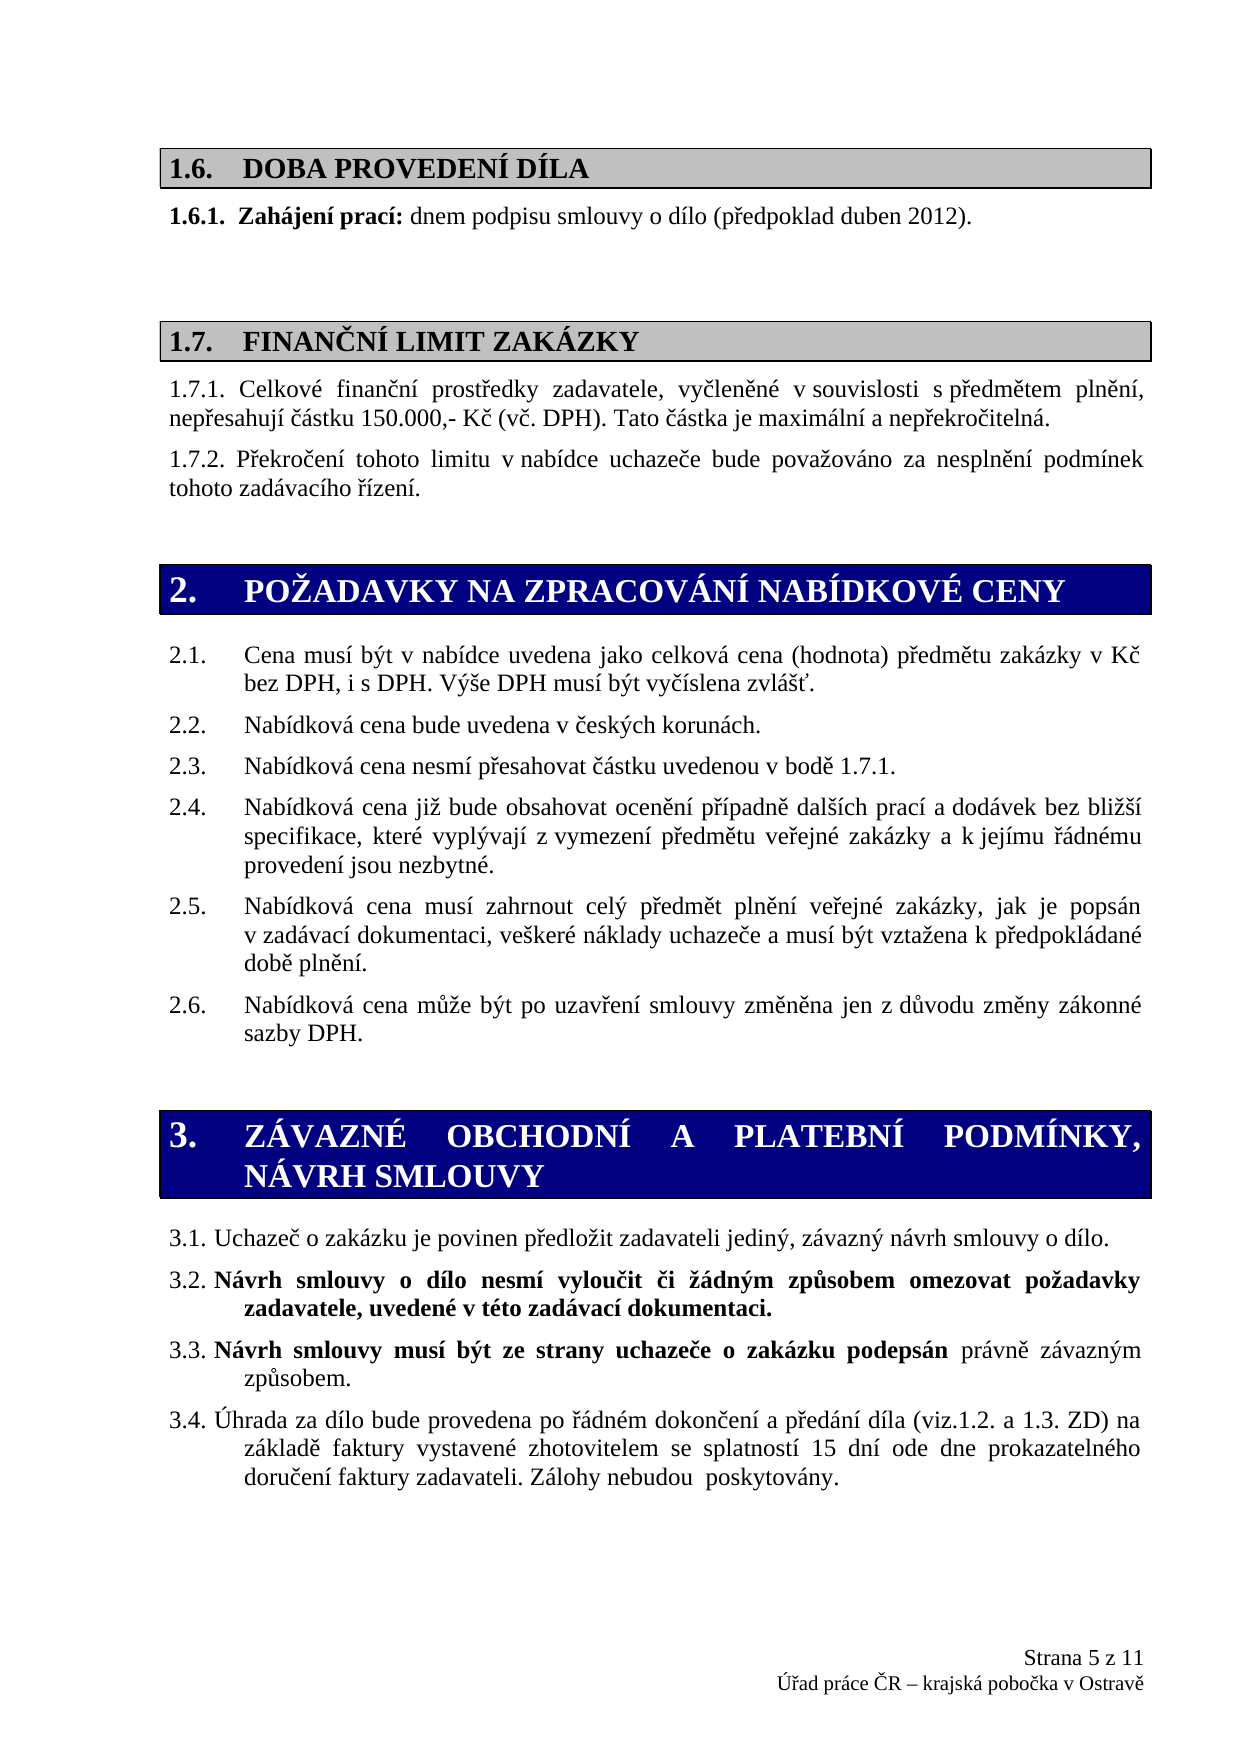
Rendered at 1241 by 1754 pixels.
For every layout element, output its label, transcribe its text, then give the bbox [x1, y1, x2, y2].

list Nabídková cena již bude obsahovat ocenění případně dalších prací a dodávek bez bližší specifikace, které vyplývají z vymezení předmětu veřejné zakázky a k jejímu řádnému provedení jsou nezbytné. [169, 792, 1142, 878]
list Uchazeč o zakázku je povinen předložit zadavateli jediný, závazný návrh smlouvy o dílo. [169, 1223, 1142, 1252]
list Cena musí být v nabídce uvedena jako celková cena (hodnota) předmětu zakázky v Kč bez DPH, i s DPH. Výše DPH musí být vyčíslena zvlášť. [169, 640, 1142, 697]
text 1.7.2. Překročení tohoto limitu v nabídce uchazeče bude považováno za nesplnění podmínek tohoto zadávacího řízení. [169, 444, 1144, 502]
list Návrh smlouvy musí být ze strany uchazeče o zakázku podepsán právně závazným způsobem. [169, 1335, 1142, 1392]
list Návrh smlouvy o dílo nesmí vyloučit či žádným způsobem omezovat požadavky zadavatele, uvedené v této zadávací dokumentaci. [169, 1265, 1142, 1322]
list DOBA PROVEDENÍ DÍLA [161, 149, 1150, 187]
list POŽADAVKY NA ZPRACOVÁNÍ NABÍDKOVÉ CENY [161, 565, 1150, 613]
text 1.6.1. Zahájení prací: dnem podpisu smlouvy o dílo (předpoklad duben 2012). [169, 201, 1144, 230]
list Nabídková cena musí zahrnout celý předmět plnění veřejné zakázky, jak je popsán v zadávací dokumentaci, veškeré náklady uchazeče a musí být vztažena k předpokládané době plnění. [169, 891, 1142, 977]
list ZÁVAZNÉ OBCHODNÍ A PLATEBNÍ PODMÍNKY, NÁVRH SMLOUVY [161, 1111, 1150, 1197]
list FINANČNÍ LIMIT ZAKÁZKY [161, 322, 1150, 360]
list Nabídková cena nesmí přesahovat částku uvedenou v bodě 1.7.1. [169, 751, 1142, 780]
list Nabídková cena bude uvedena v českých korunách. [169, 710, 1142, 738]
list Nabídková cena může být po uzavření smlouvy změněna jen z důvodu změny zákonné sazby DPH. [169, 990, 1142, 1047]
list Úhrada za dílo bude provedena po řádném dokončení a předání díla (viz.1.2. a 1.3. ZD) na základě faktury vystavené zhotovitelem se splatností 15 dní ode dne prokazatelného doručení faktury zadavateli. Zálohy nebudou poskytovány. [169, 1405, 1142, 1491]
text 1.7.1. Celkové finanční prostředky zadavatele, vyčleněné v souvislosti s předmětem plnění, nepřesahují částku 150.000,- Kč (vč. DPH). Tato částka je maximální a nepřekročitelná. [169, 374, 1144, 432]
